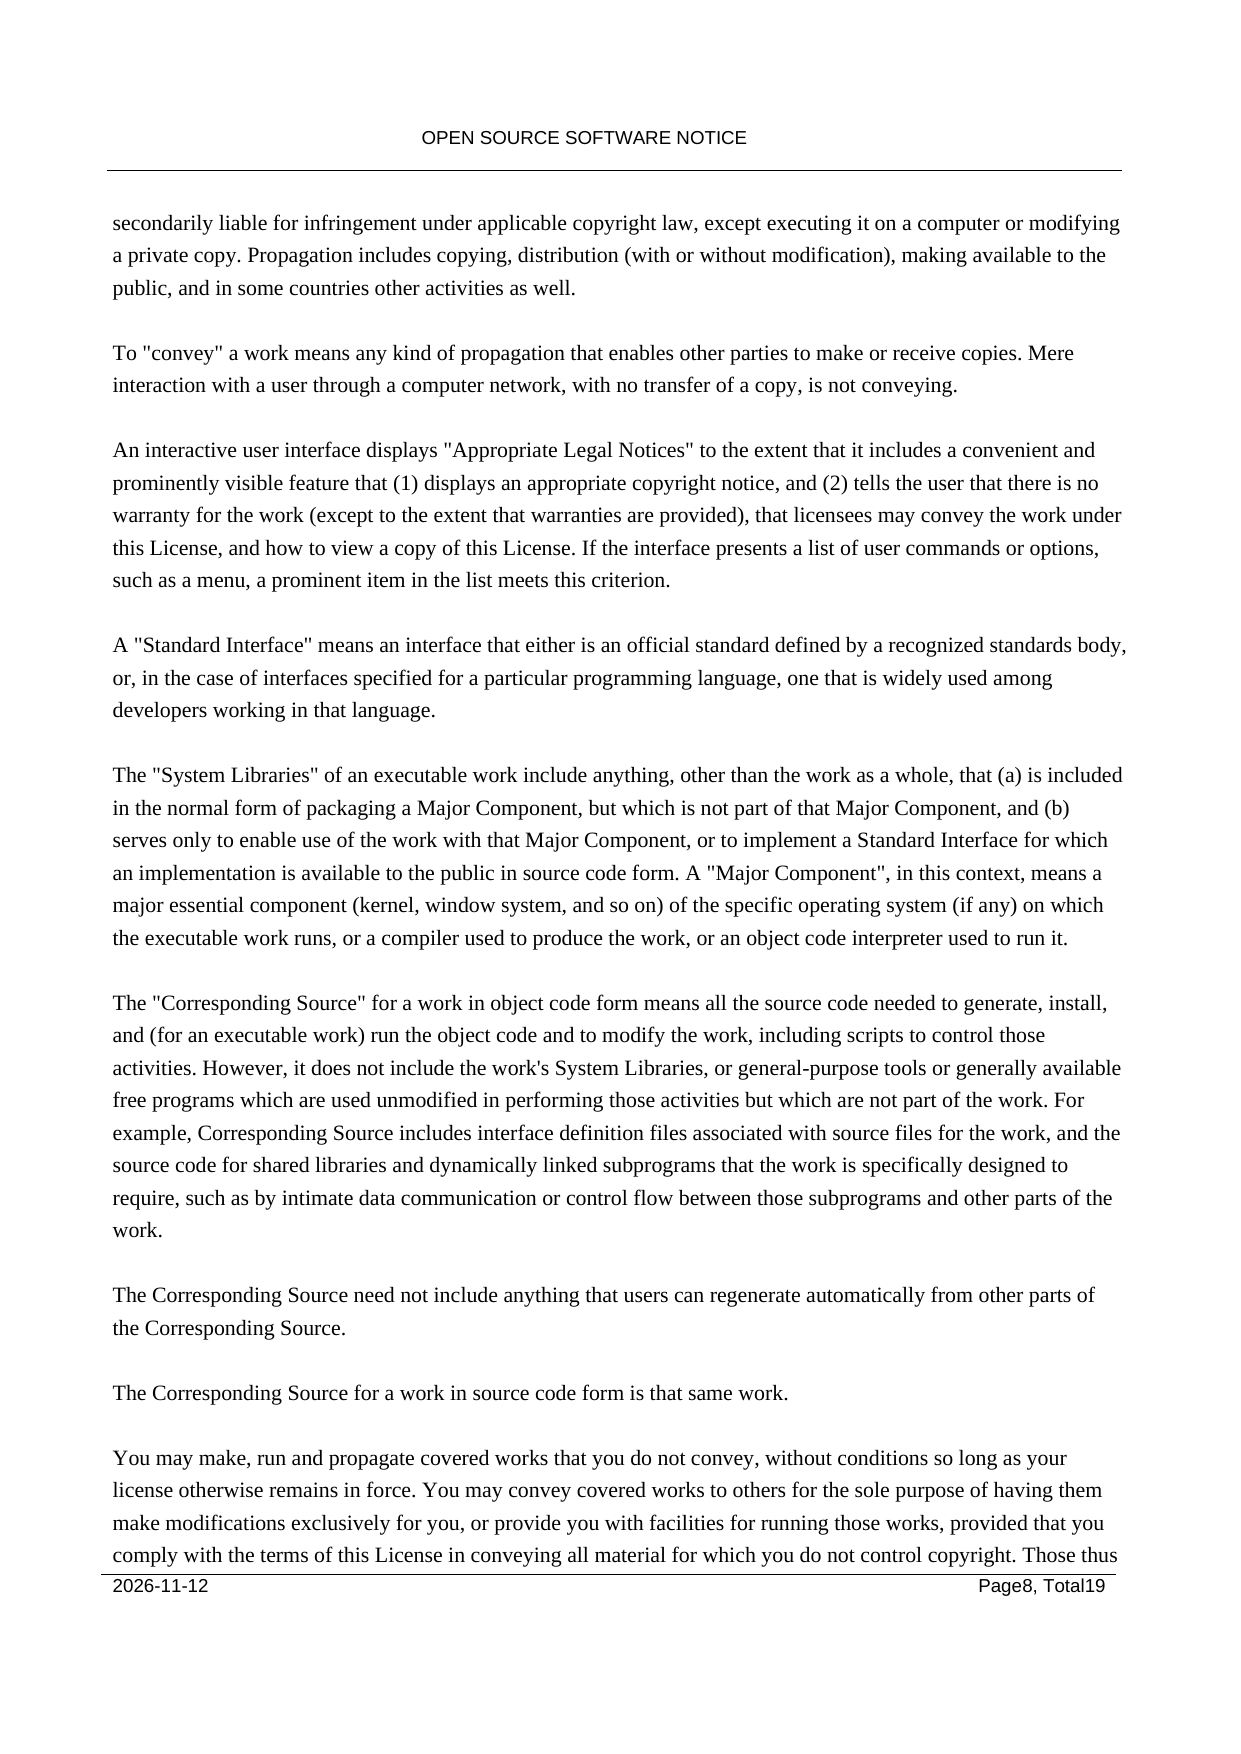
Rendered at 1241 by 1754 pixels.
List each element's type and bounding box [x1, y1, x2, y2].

text [112, 206, 1128, 1571]
